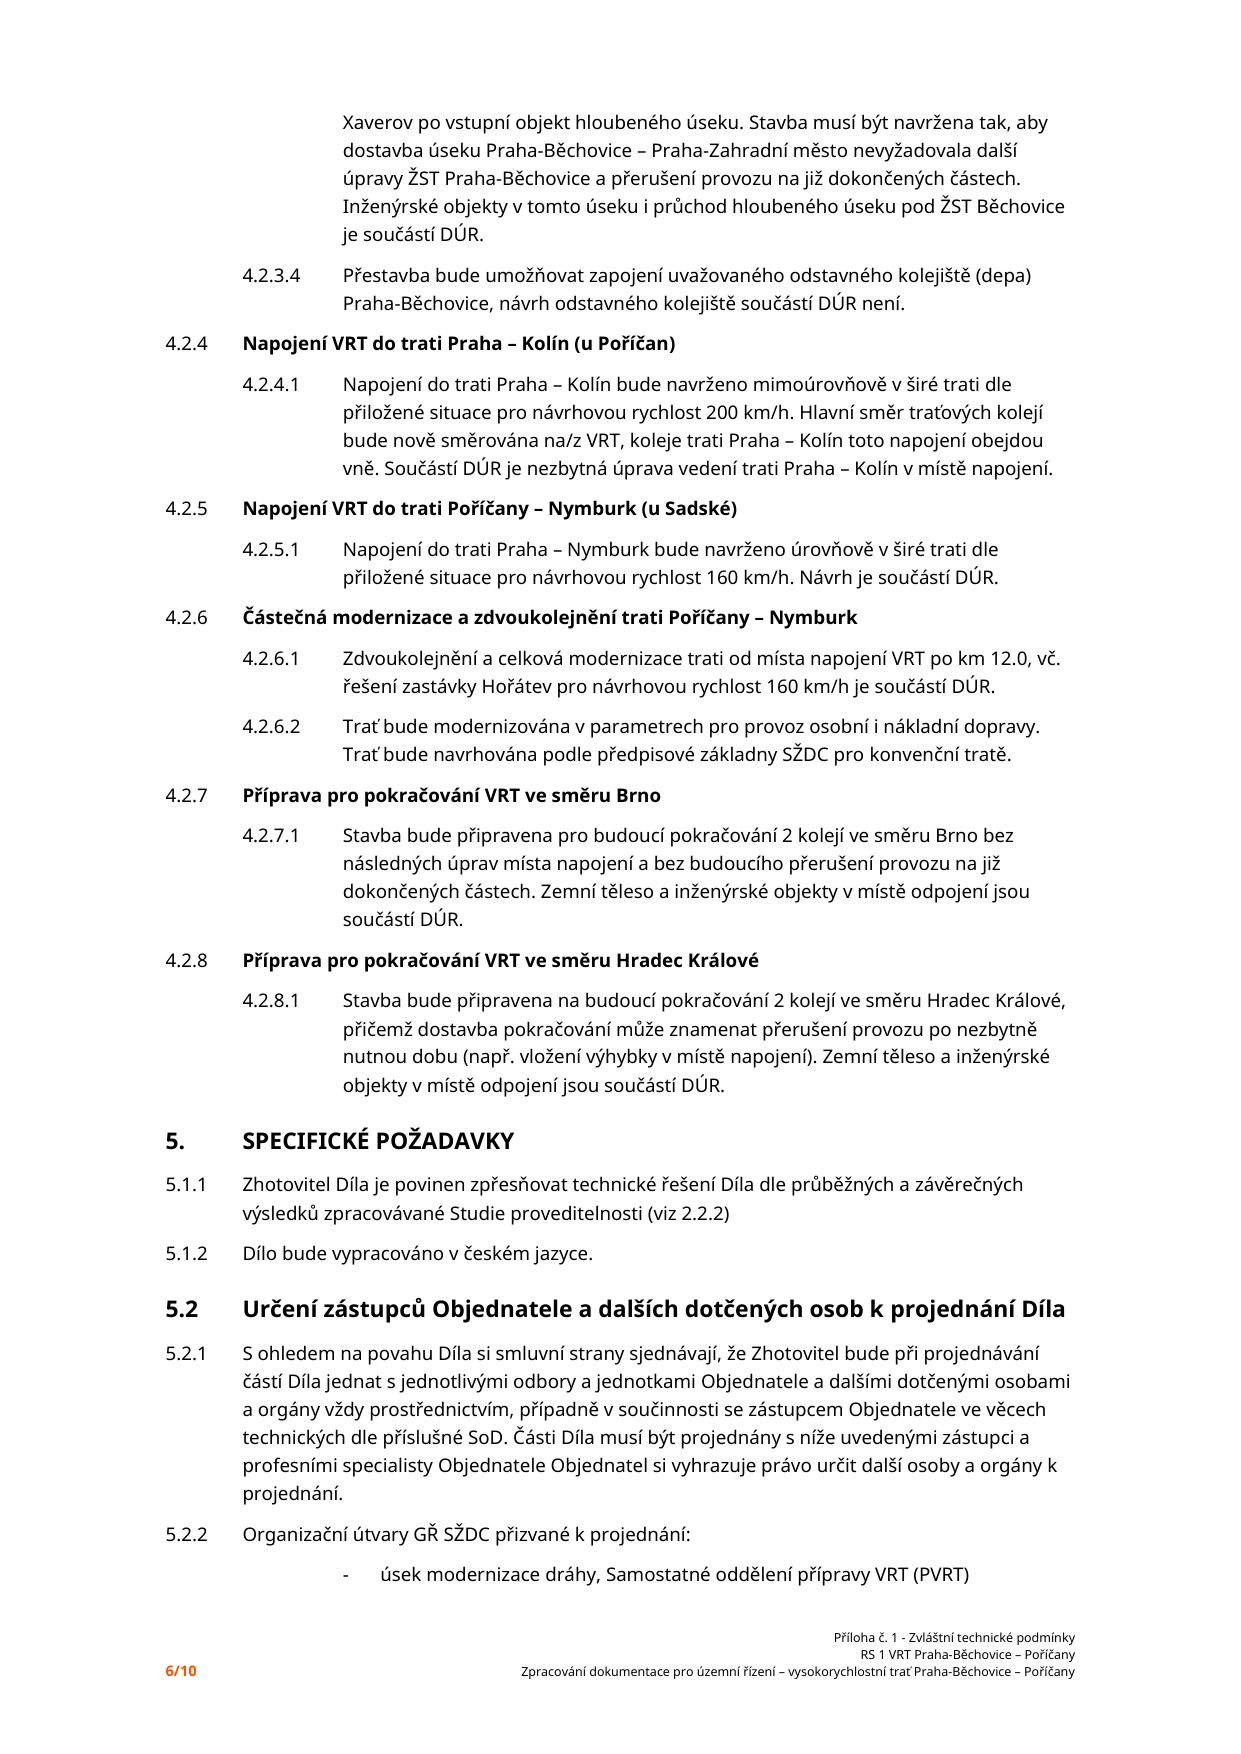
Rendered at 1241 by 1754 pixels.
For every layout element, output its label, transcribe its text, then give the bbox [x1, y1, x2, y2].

text Organizační útvary GŘ SŽDC přizvané k projednání: [165, 1521, 1075, 1546]
text Určení zástupců Objednatele a dalších dotčených osob k projednání Díla [165, 1293, 1075, 1324]
text Napojení VRT do trati Praha – Kolín (u Poříčan) [165, 330, 1075, 356]
text Stavba bude připravena pro budoucí pokračování 2 kolejí ve směru Brno bez následných úprav místa napojení a bez budoucího přerušení provozu na již dokončených částech. Zemní těleso a inženýrské objekty v místě odpojení jsou součástí DÚR. [242, 823, 1075, 932]
text Zdvoukolejnění a celková modernizace trati od místa napojení VRT po km 12.0, vč. řešení zastávky Hořátev pro návrhovou rychlost 160 km/h je součástí DÚR. [242, 645, 1075, 699]
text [242, 109, 1075, 247]
text Příprava pro pokračování VRT ve směru Hradec Králové [165, 947, 1075, 973]
text SPECIFICKÉ POŽADAVKY [165, 1125, 1075, 1156]
text Částečná modernizace a zdvoukolejnění trati Poříčany – Nymburk [165, 604, 1075, 630]
text Přestavba bude umožňovat zapojení uvažovaného odstavného kolejiště (depa) Praha-Běchovice, návrh odstavného kolejiště součástí DÚR není. [242, 262, 1075, 315]
text Napojení VRT do trati Poříčany – Nymburk (u Sadské) [165, 496, 1075, 521]
list úsek modernizace dráhy, Samostatné oddělení přípravy VRT (PVRT) [343, 1561, 1075, 1587]
text Dílo bude vypracováno v českém jazyce. [165, 1240, 1075, 1266]
text Stavba bude připravena na budoucí pokračování 2 kolejí ve směru Hradec Králové, přičemž dostavba pokračování může znamenat přerušení provozu po nezbytně nutnou dobu (např. vložení výhybky v místě napojení). Zemní těleso a inženýrské objekty v místě odpojení jsou součástí DÚR. [242, 988, 1075, 1097]
text Příprava pro pokračování VRT ve směru Brno [165, 782, 1075, 808]
text Trať bude modernizována v parametrech pro provoz osobní i nákladní dopravy. Trať bude navrhována podle předpisové základny SŽDC pro konvenční tratě. [242, 714, 1075, 767]
text S ohledem na povahu Díla si smluvní strany sjednávají, že Zhotovitel bude při projednávání částí Díla jednat s jednotlivými odbory a jednotkami Objednatele a dalšími dotčenými osobami a orgány vždy prostřednictvím, případně v součinnosti se zástupcem Objednatele ve věcech technických dle příslušné SoD. Části Díla musí být projednány s níže uvedenými zástupci a profesními specialisty Objednatele Objednatel si vyhrazuje právo určit další osoby a orgány k projednání. [165, 1340, 1075, 1506]
text Napojení do trati Praha – Nymburk bude navrženo úrovňově v širé trati dle přiložené situace pro návrhovou rychlost 160 km/h. Návrh je součástí DÚR. [242, 536, 1075, 589]
text Napojení do trati Praha – Kolín bude navrženo mimoúrovňově v širé trati dle přiložené situace pro návrhovou rychlost 200 km/h. Hlavní směr traťových kolejí bude nově směrována na/z VRT, koleje trati Praha – Kolín toto napojení obejdou vně. Součástí DÚR je nezbytná úprava vedení trati Praha – Kolín v místě napojení. [242, 371, 1075, 481]
text Zhotovitel Díla je povinen zpřesňovat technické řešení Díla dle průběžných a závěrečných výsledků zpracovávané Studie proveditelnosti (viz 2.2.2) [165, 1172, 1075, 1225]
